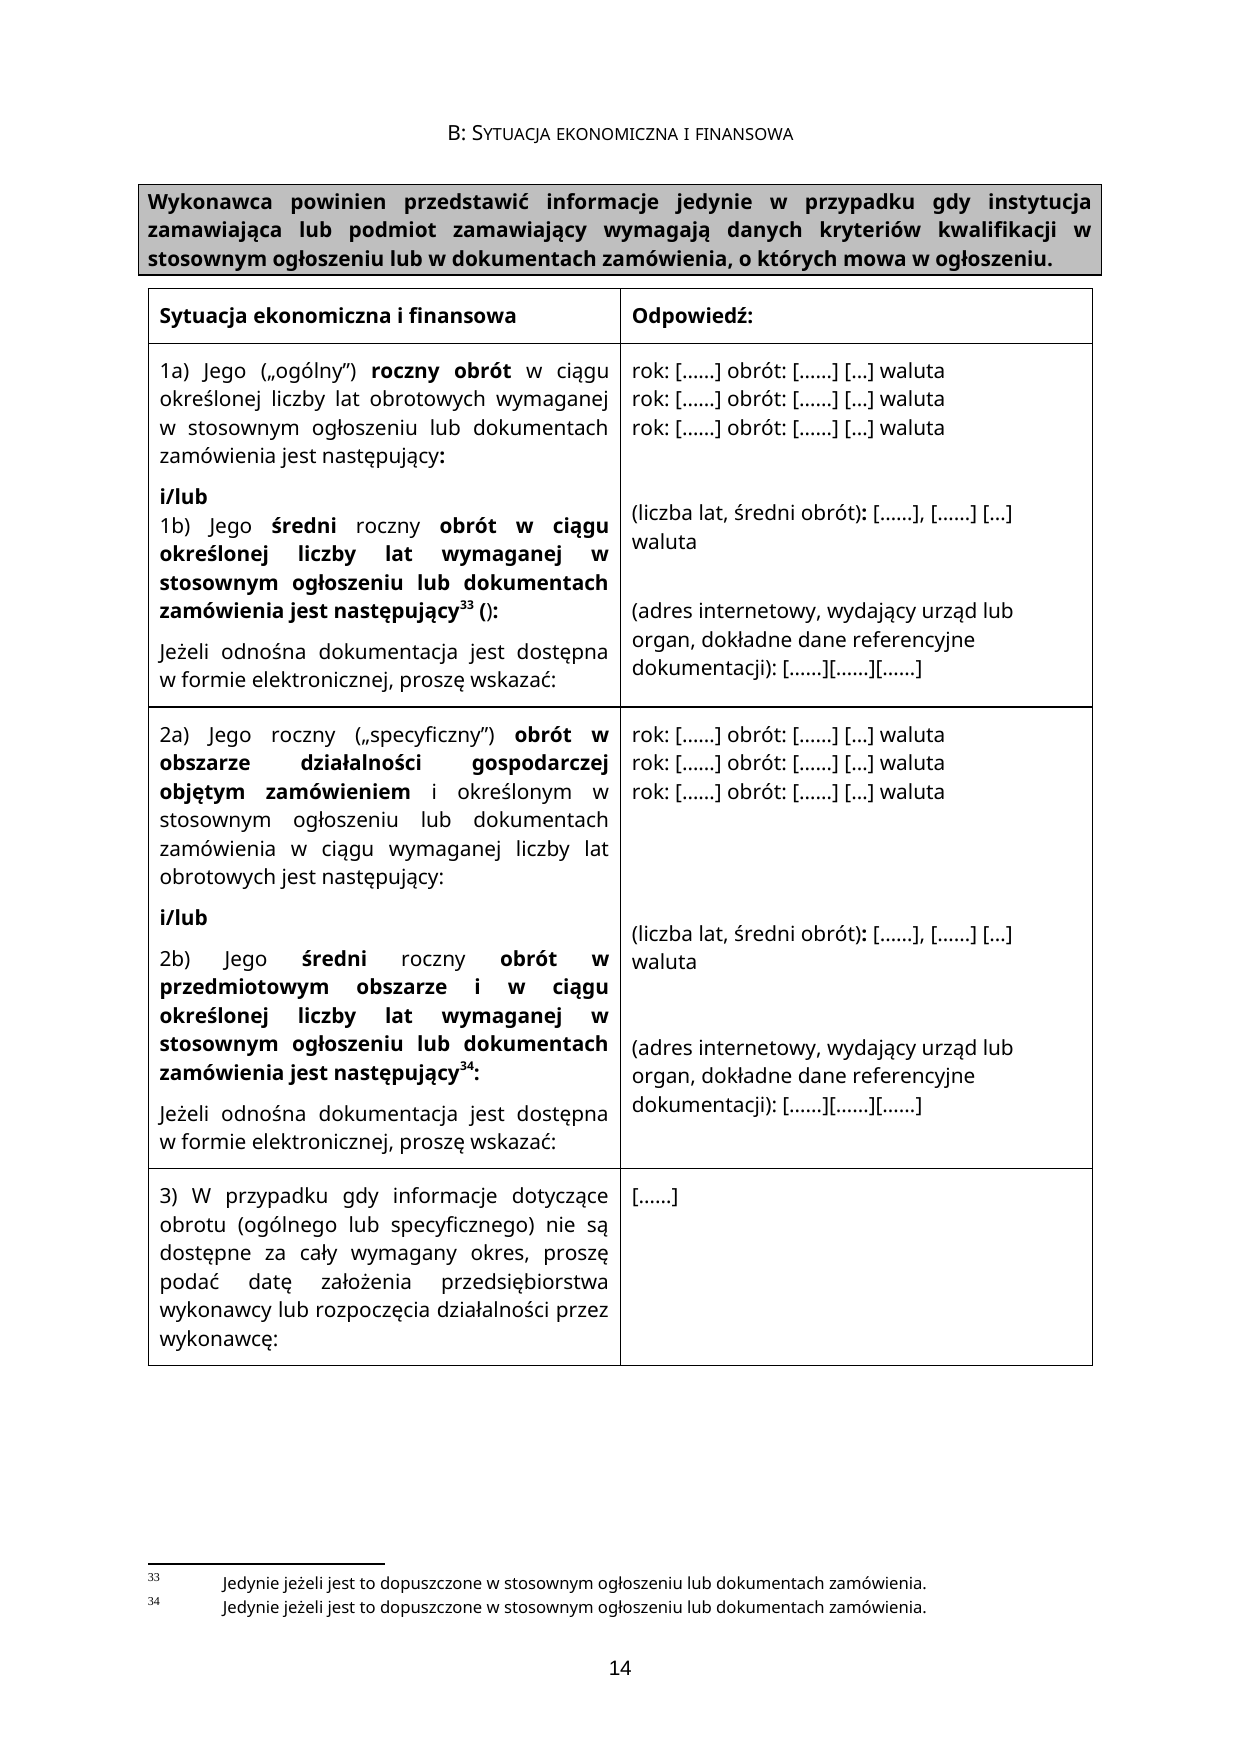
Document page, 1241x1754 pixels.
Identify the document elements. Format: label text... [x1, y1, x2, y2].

table_cell [……] [621, 1169, 1092, 1365]
table_cell rok: [……] obrót: [……] […] waluta rok: [……] obrót: [……] […] waluta rok: [……] obrót: [……] […] waluta (liczba lat, średni obrót): [……], [……] […] waluta (adres internetowy, wydający urząd lub organ, dokładne dane referencyjne dokumentacji): [……][……][……] [621, 344, 1092, 706]
table_header Odpowiedź: [621, 289, 1092, 343]
table_header Sytuacja ekonomiczna i finansowa [149, 289, 620, 343]
table_cell 2a) Jego roczny („specyficzny”) obrót w obszarze działalności gospodarczej objętym zamówieniem i określonym w stosownym ogłoszeniu lub dokumentach zamówienia w ciągu wymaganej liczby lat obrotowych jest następujący: i/lub 2b) Jego średni roczny obrót w przedmiotowym obszarze i w ciągu określonej liczby lat wymaganej w stosownym ogłoszeniu lub dokumentach zamówienia jest następujący: Jeżeli odnośna dokumentacja jest dostępna w formie elektronicznej, proszę wskazać: [149, 708, 620, 1168]
title B: Sytuacja ekonomiczna i finansowa [148, 118, 1093, 147]
table_cell 1a) Jego („ogólny”) roczny obrót w ciągu określonej liczby lat obrotowych wymaganej w stosownym ogłoszeniu lub dokumentach zamówienia jest następujący: i/lub 1b) Jego średni roczny obrót w ciągu określonej liczby lat wymaganej w stosownym ogłoszeniu lub dokumentach zamówienia jest następujący (): Jeżeli odnośna dokumentacja jest dostępna w formie elektronicznej, proszę wskazać: [149, 344, 620, 706]
table_cell 3) W przypadku gdy informacje dotyczące obrotu (ogólnego lub specyficznego) nie są dostępne za cały wymagany okres, proszę podać datę założenia przedsiębiorstwa wykonawcy lub rozpoczęcia działalności przez wykonawcę: [149, 1169, 620, 1365]
table_cell rok: [……] obrót: [……] […] waluta rok: [……] obrót: [……] […] waluta rok: [……] obrót: [……] […] waluta (liczba lat, średni obrót): [……], [……] […] waluta (adres internetowy, wydający urząd lub organ, dokładne dane referencyjne dokumentacji): [……][……][……] [621, 708, 1092, 1168]
text Wykonawca powinien przedstawić informacje jedynie w przypadku gdy instytucja zamawiająca lub podmiot zamawiający wymagają danych kryteriów kwalifikacji w stosownym ogłoszeniu lub w dokumentach zamówienia, o których mowa w ogłoszeniu. [139, 185, 1101, 274]
